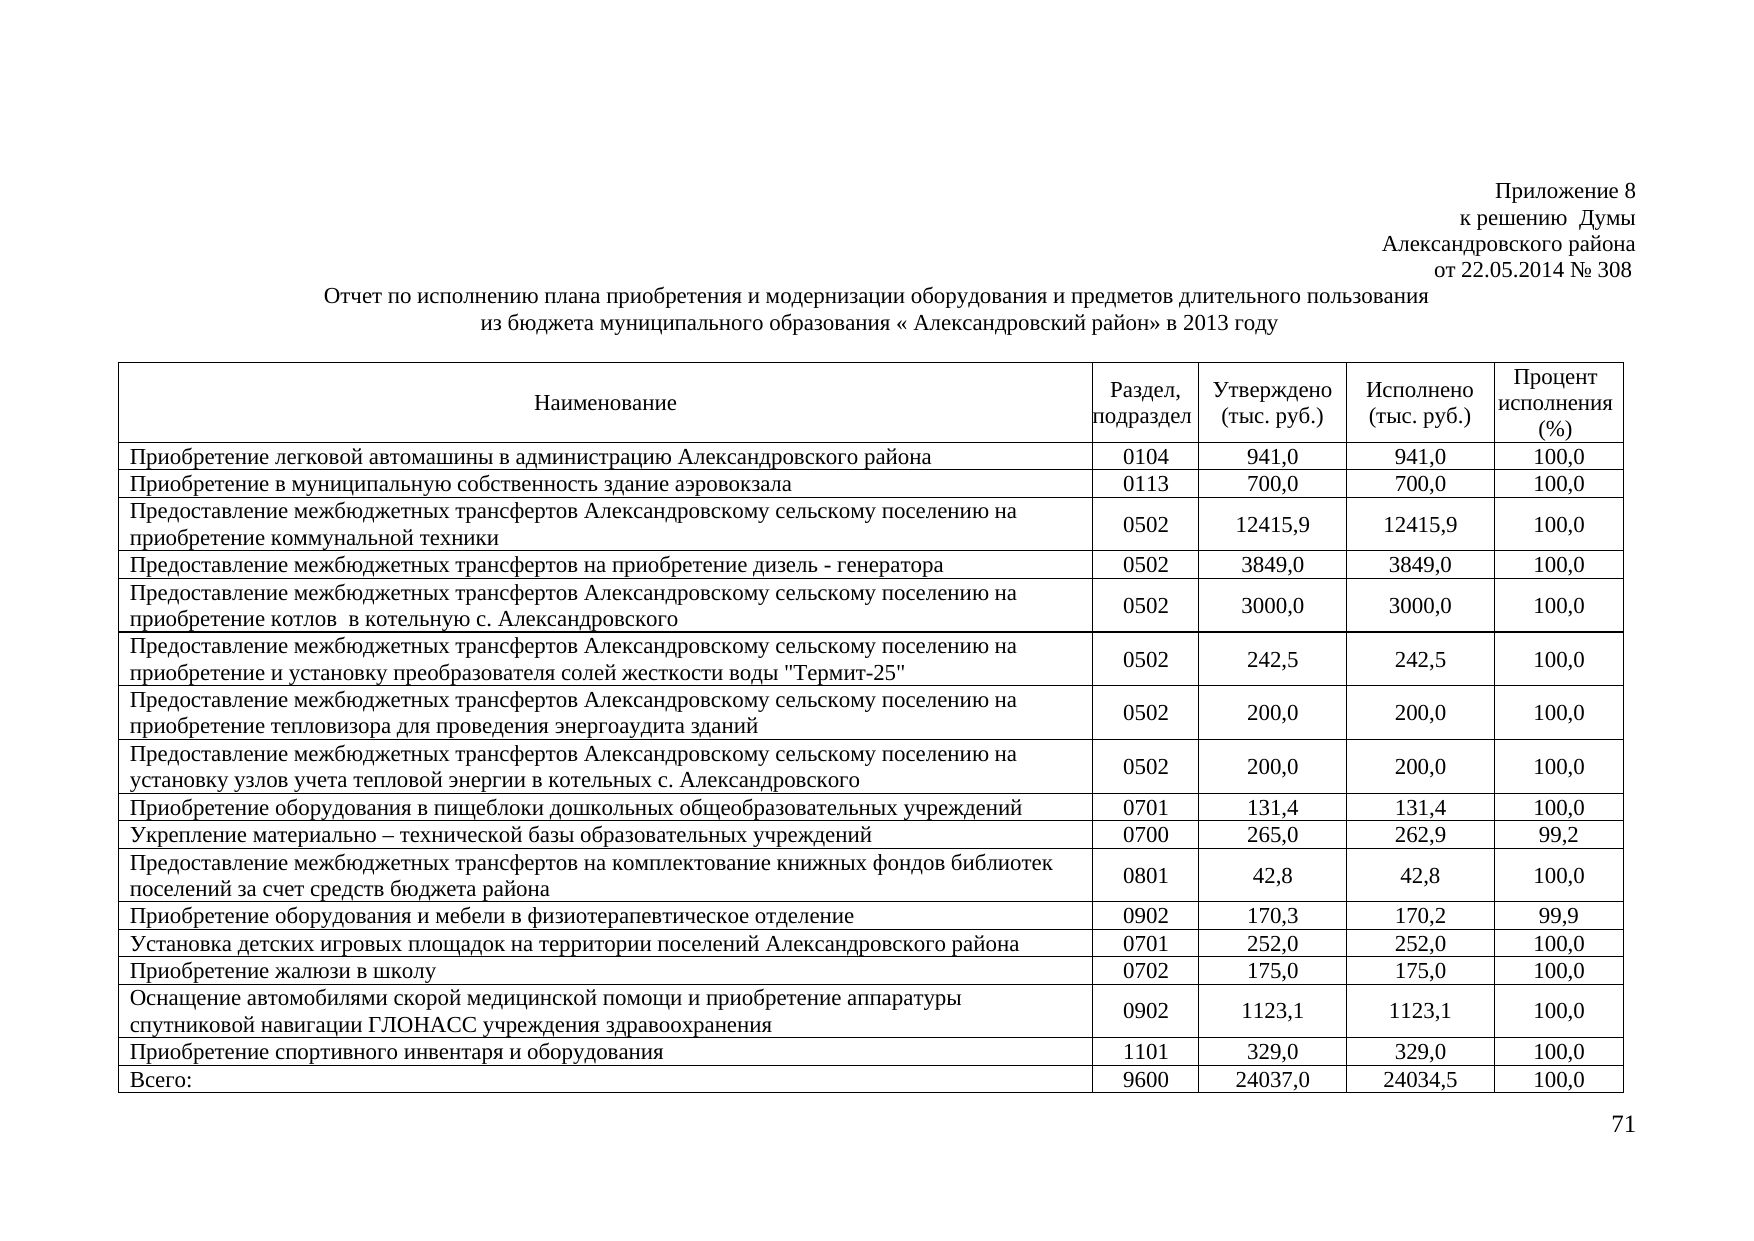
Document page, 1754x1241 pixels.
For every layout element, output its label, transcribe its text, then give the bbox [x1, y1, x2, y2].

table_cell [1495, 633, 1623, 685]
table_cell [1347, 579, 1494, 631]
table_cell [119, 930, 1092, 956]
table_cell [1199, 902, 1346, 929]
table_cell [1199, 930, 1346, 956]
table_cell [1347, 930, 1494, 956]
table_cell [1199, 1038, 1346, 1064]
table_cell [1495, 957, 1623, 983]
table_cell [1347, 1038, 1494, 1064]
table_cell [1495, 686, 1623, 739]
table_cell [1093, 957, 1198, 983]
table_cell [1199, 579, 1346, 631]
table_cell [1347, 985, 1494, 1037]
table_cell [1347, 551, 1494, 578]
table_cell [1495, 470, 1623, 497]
text от 22.05.2014 № 308 [118, 256, 1636, 283]
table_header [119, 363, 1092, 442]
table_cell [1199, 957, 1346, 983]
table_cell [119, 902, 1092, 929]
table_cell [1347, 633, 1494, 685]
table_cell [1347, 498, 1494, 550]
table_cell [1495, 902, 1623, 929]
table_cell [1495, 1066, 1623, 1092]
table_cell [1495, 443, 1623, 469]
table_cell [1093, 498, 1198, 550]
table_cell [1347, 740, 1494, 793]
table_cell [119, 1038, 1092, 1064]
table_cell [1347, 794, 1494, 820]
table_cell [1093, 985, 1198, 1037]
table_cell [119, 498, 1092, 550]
text Александровского района [118, 230, 1636, 256]
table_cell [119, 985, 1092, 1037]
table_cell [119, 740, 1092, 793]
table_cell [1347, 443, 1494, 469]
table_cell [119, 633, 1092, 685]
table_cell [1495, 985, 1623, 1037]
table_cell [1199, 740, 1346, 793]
text Отчет по исполнению плана приобретения и модернизации оборудования и предметов длительного пользования [118, 283, 1636, 309]
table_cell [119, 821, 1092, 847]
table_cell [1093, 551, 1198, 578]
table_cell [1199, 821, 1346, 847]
text к решению Думы [118, 203, 1636, 230]
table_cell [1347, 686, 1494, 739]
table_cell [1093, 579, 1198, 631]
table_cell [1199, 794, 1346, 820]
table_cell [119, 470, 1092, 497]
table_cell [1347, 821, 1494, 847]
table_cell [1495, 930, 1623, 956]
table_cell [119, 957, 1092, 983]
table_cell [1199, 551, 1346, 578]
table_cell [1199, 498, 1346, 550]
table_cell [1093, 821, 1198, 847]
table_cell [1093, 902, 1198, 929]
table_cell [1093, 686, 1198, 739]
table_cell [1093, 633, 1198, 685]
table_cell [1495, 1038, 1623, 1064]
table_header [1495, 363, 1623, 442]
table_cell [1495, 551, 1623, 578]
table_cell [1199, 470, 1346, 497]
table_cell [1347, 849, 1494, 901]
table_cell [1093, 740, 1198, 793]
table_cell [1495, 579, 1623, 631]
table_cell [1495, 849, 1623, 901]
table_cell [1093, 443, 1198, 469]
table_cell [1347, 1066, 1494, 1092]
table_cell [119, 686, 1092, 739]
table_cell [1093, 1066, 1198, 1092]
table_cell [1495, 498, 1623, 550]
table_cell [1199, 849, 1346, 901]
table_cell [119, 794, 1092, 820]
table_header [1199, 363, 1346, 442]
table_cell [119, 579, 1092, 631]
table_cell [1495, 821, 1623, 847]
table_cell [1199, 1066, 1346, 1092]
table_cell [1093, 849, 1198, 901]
text из бюджета муниципального образования « Александровский район» в 2013 году [118, 309, 1636, 335]
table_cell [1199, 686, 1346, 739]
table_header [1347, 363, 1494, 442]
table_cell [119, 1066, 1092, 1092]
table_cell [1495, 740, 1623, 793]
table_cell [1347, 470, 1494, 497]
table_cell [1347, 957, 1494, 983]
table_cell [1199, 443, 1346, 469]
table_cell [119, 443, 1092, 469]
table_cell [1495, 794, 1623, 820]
text Приложение 8 [118, 177, 1636, 203]
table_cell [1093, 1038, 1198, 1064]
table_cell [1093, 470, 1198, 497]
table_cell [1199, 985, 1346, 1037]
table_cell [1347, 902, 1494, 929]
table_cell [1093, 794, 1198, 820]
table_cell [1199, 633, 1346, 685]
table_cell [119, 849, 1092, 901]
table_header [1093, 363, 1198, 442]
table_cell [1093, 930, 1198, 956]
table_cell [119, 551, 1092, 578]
